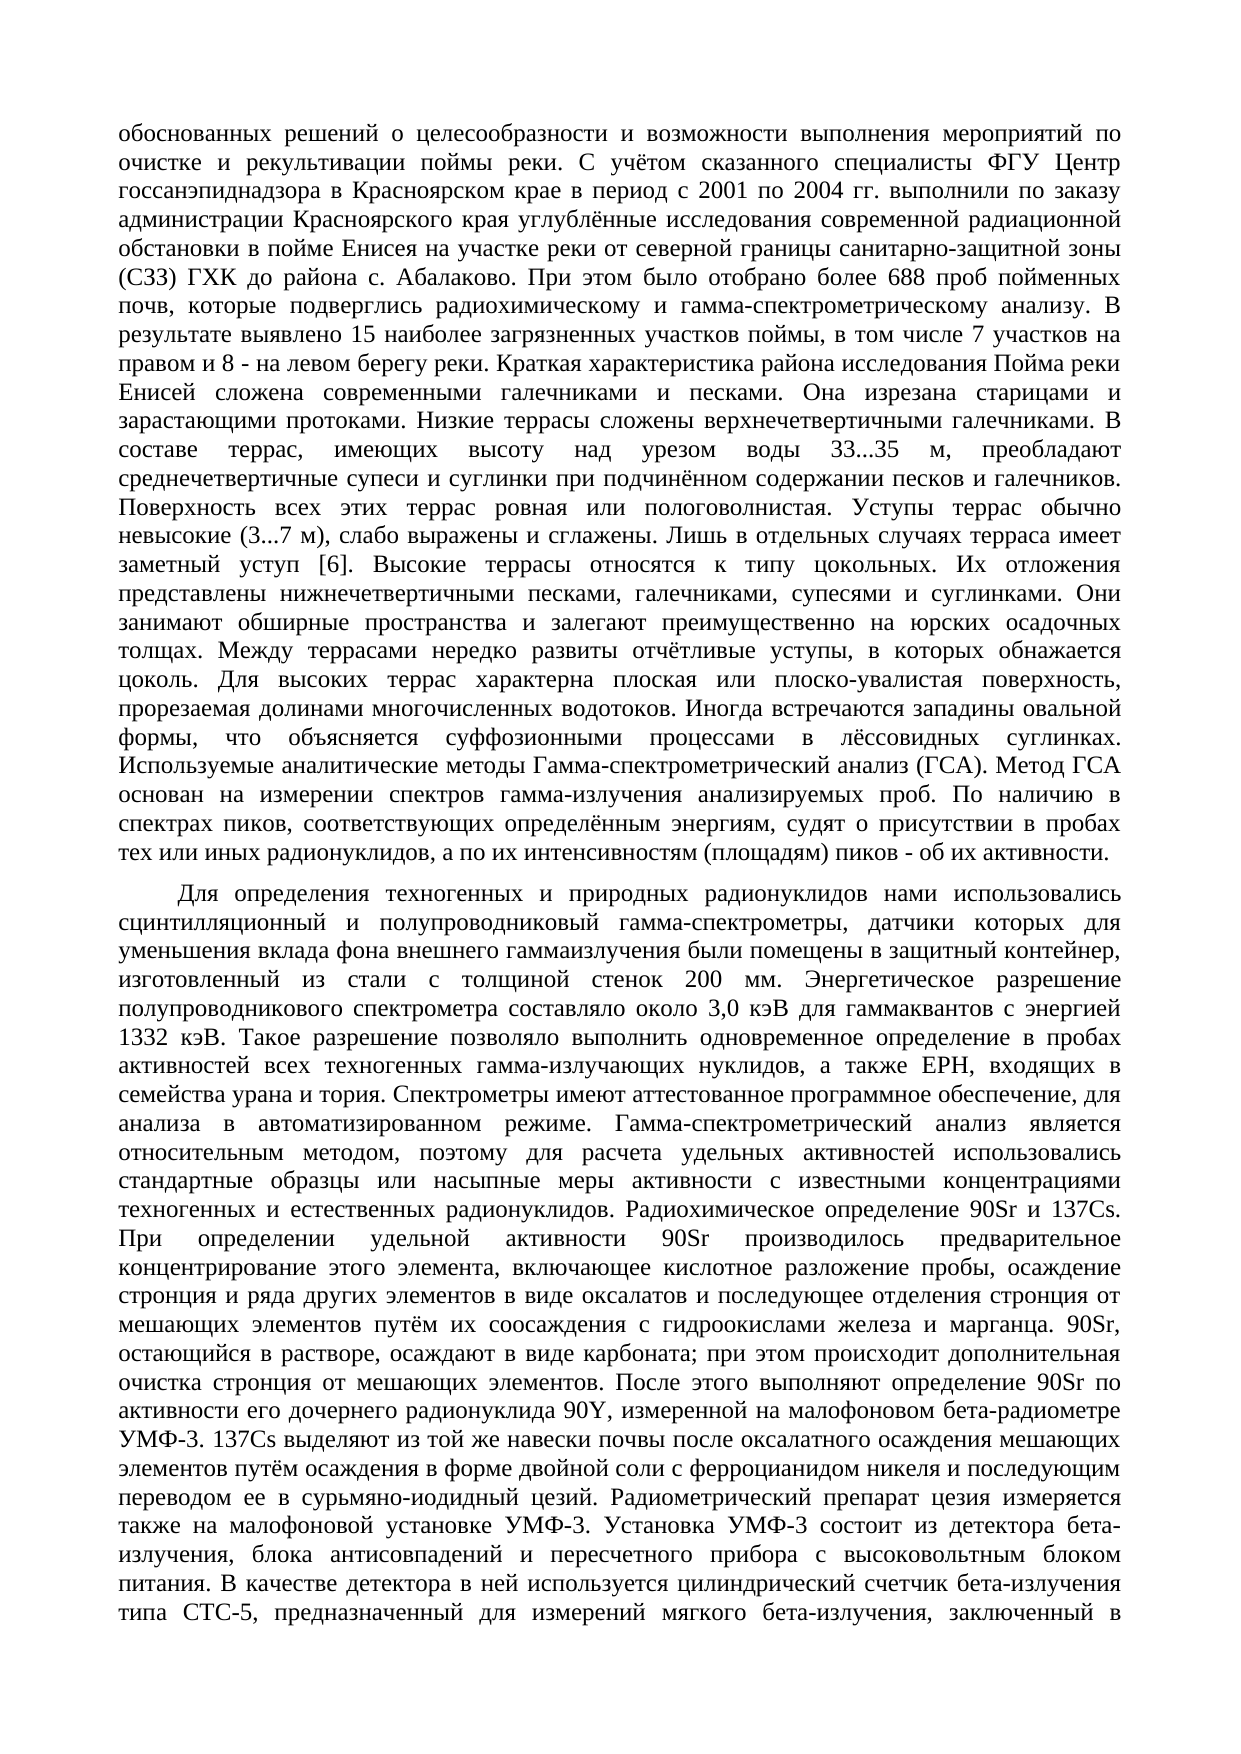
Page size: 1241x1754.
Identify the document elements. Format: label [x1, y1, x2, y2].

text [118, 118, 1122, 866]
text [118, 878, 1122, 1626]
